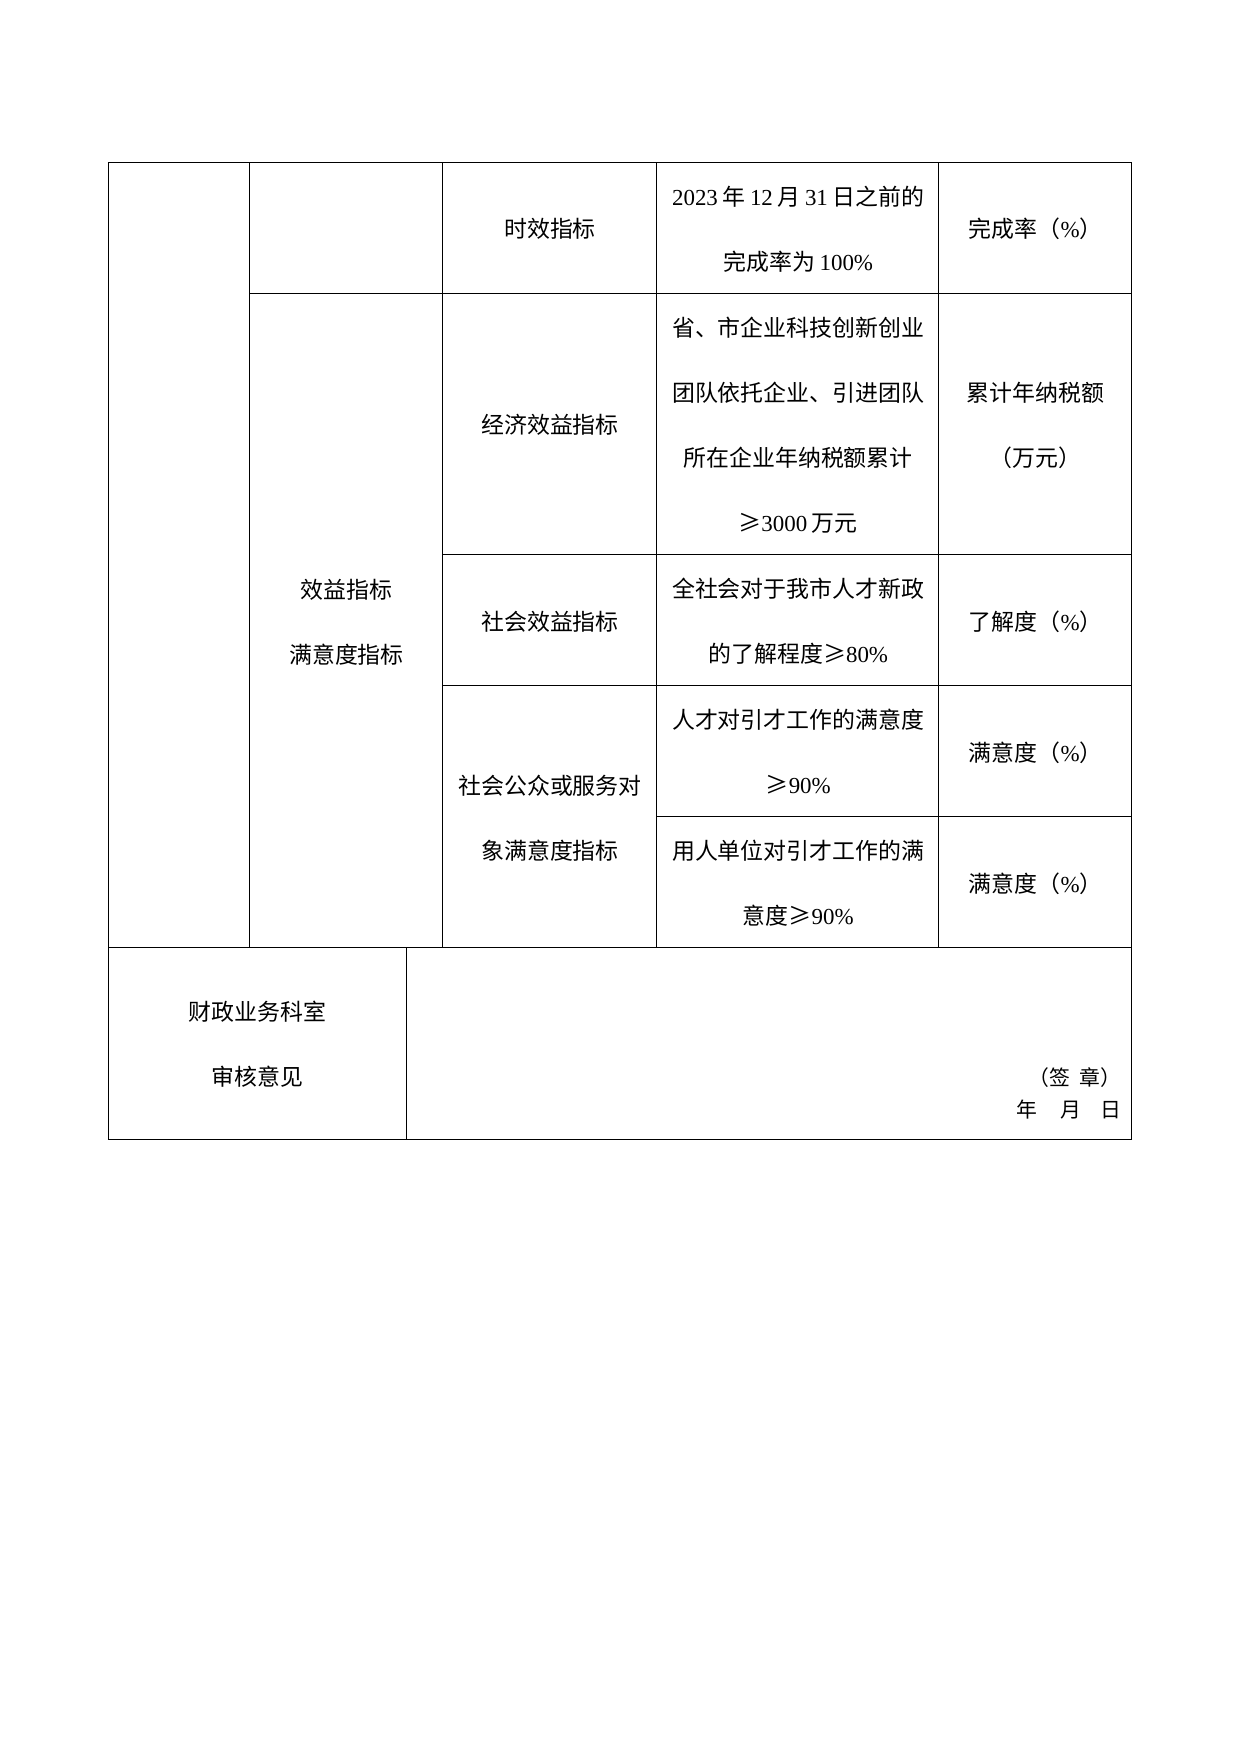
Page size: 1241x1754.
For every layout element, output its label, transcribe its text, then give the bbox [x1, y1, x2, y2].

table_cell 省、市企业科技创新创业团队依托企业、引进团队所在企业年纳税额累计≥3000万元 [657, 294, 938, 554]
table_cell 累计年纳税额（万元） [939, 294, 1131, 554]
table_cell 全社会对于我市人才新政的了解程度≥80% [657, 555, 938, 685]
table_cell 了解度（%） [939, 555, 1131, 685]
table_cell 时效指标 [443, 163, 656, 293]
table_cell 人才对引才工作的满意度≥90% [657, 686, 938, 816]
table_cell 效益指标 满意度指标 [250, 294, 442, 947]
table_cell （签 章） 年 月 日 [407, 948, 1131, 1138]
table_cell 社会公众或服务对象满意度指标 [443, 686, 656, 947]
table_cell 用人单位对引才工作的满意度≥90% [657, 817, 938, 947]
table_cell 满意度（%） [939, 686, 1131, 816]
table_cell 满意度（%） [939, 817, 1131, 947]
table_cell 财政业务科室 审核意见 [109, 948, 406, 1138]
table_cell 2023年12月31日之前的完成率为100% [657, 163, 938, 293]
table_cell 经济效益指标 [443, 294, 656, 554]
table_cell 社会效益指标 [443, 555, 656, 685]
table_cell 完成率（%） [939, 163, 1131, 293]
